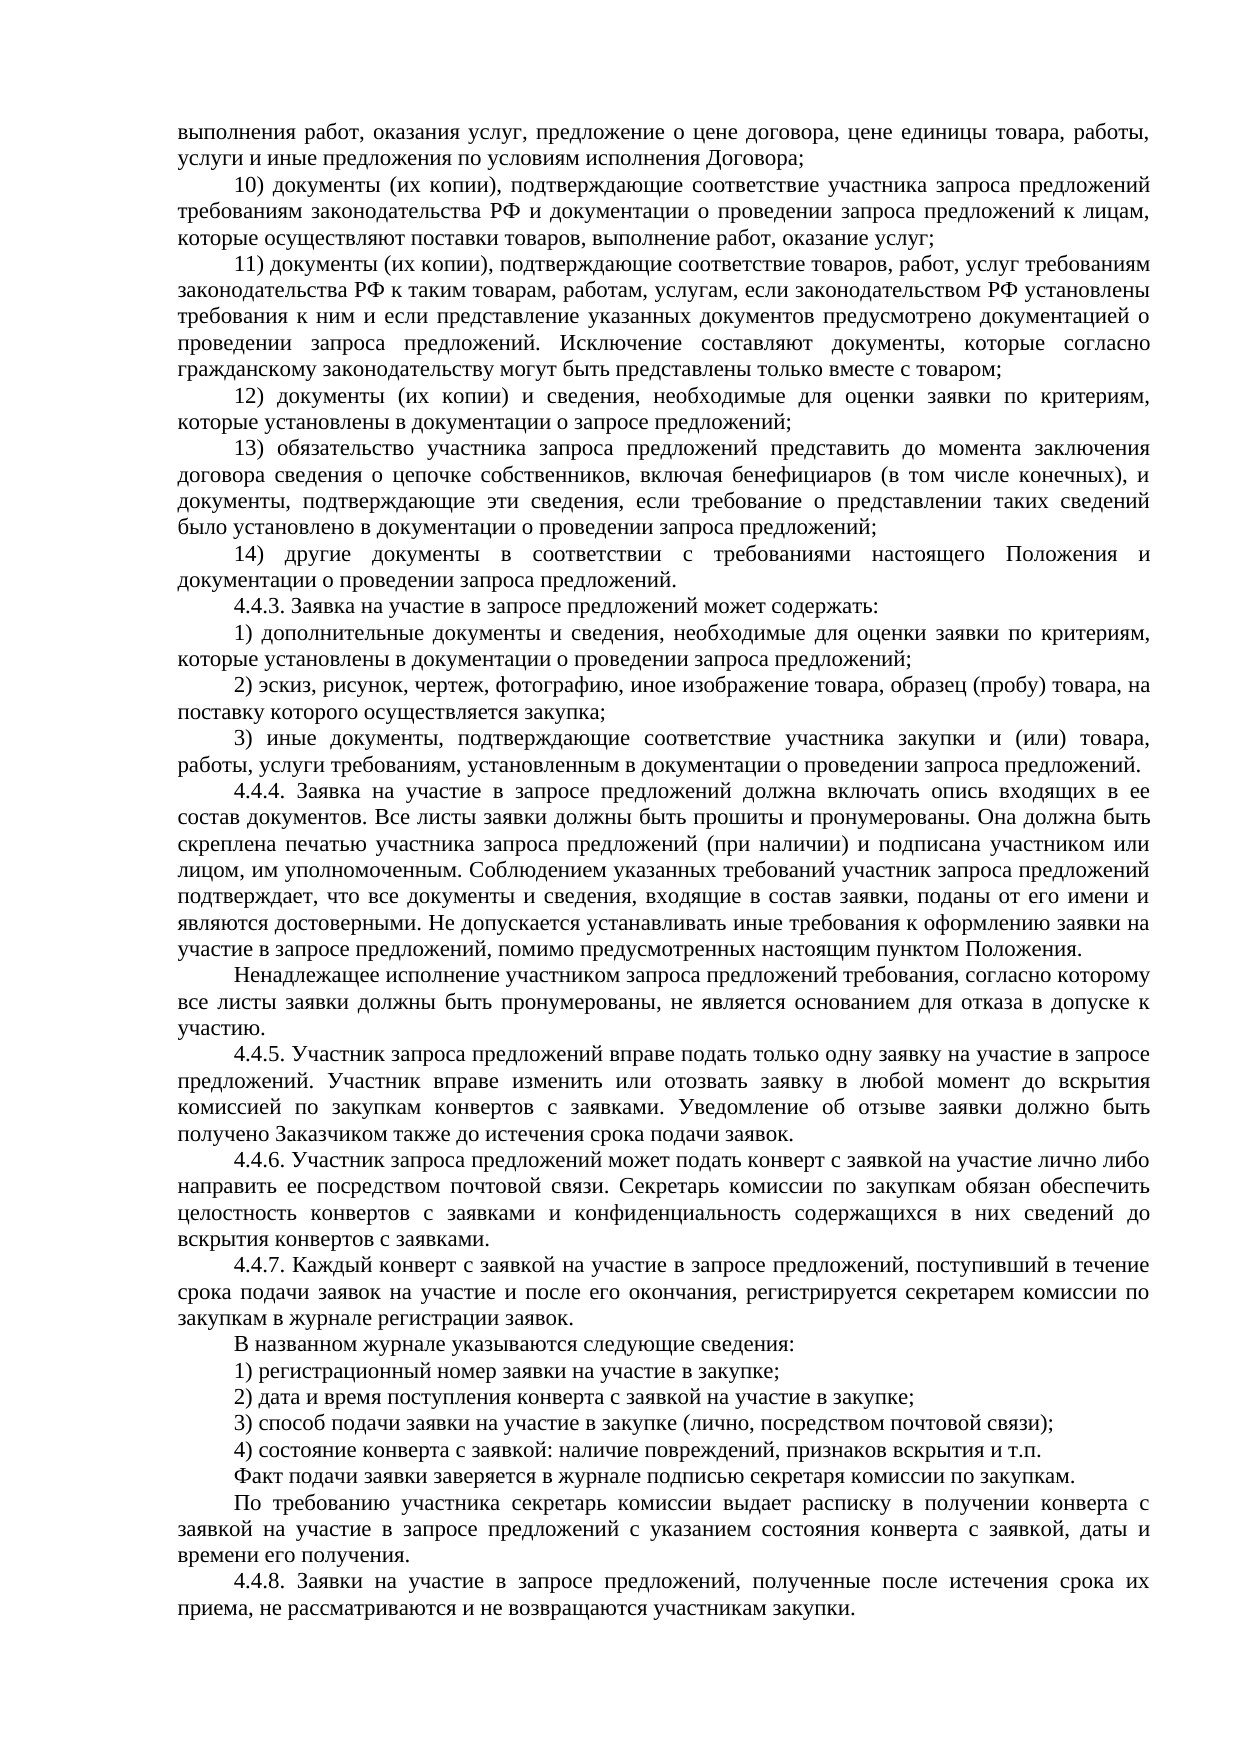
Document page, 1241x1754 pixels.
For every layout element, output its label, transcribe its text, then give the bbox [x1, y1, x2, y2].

text 4.4.6. Участник запроса предложений может подать конверт с заявкой на участие лично либо направить ее посредством почтовой связи. Секретарь комиссии по закупкам обязан обеспечить целостность конвертов с заявками и конфиденциальность содержащихся в них сведений до вскрытия конвертов с заявками. [177, 1146, 1152, 1251]
text 2) эскиз, рисунок, чертеж, фотографию, иное изображение товара, образец (пробу) товара, на поставку которого осуществляется закупка; [177, 672, 1152, 724]
text 3) способ подачи заявки на участие в закупке (лично, посредством почтовой связи); [177, 1409, 1152, 1436]
text 4.4.4. Заявка на участие в запросе предложений должна включать опись входящих в ее состав документов. Все листы заявки должны быть прошиты и пронумерованы. Она должна быть скреплена печатью участника запроса предложений (при наличии) и подписана участником или лицом, им уполномоченным. Соблюдением указанных требований участник запроса предложений подтверждает, что все документы и сведения, входящие в состав заявки, поданы от его имени и являются достоверными. Не допускается устанавливать иные требования к оформлению заявки на участие в запросе предложений, помимо предусмотренных настоящим пунктом Положения. [177, 777, 1152, 961]
text 1) регистрационный номер заявки на участие в закупке; [177, 1357, 1152, 1383]
text 2) дата и время поступления конверта с заявкой на участие в закупке; [177, 1383, 1152, 1409]
text По требованию участника секретарь комиссии выдает расписку в получении конверта с заявкой на участие в запросе предложений с указанием состояния конверта с заявкой, даты и времени его получения. [177, 1488, 1152, 1568]
text 14) другие документы в соответствии с требованиями настоящего Положения и документации о проведении запроса предложений. [177, 540, 1152, 592]
text В названном журнале указываются следующие сведения: [177, 1330, 1152, 1357]
text 4.4.3. Заявка на участие в запросе предложений может содержать: [177, 592, 1152, 619]
text 3) иные документы, подтверждающие соответствие участника закупки и (или) товара, работы, услуги требованиям, установленным в документации о проведении запроса предложений. [177, 724, 1152, 777]
text 13) обязательство участника запроса предложений представить до момента заключения договора сведения о цепочке собственников, включая бенефициаров (в том числе конечных), и документы, подтверждающие эти сведения, если требование о представлении таких сведений было установлено в документации о проведении запроса предложений; [177, 434, 1152, 540]
text 11) документы (их копии), подтверждающие соответствие товаров, работ, услуг требованиям законодательства РФ к таким товарам, работам, услугам, если законодательством РФ установлены требования к ним и если представление указанных документов предусмотрено документацией о проведении запроса предложений. Исключение составляют документы, которые согласно гражданскому законодательству могут быть представлены только вместе с товаром; [177, 250, 1152, 382]
text 4) состояние конверта с заявкой: наличие повреждений, признаков вскрытия и т.п. [177, 1436, 1152, 1462]
text 10) документы (их копии), подтверждающие соответствие участника запроса предложений требованиям законодательства РФ и документации о проведении запроса предложений к лицам, которые осуществляют поставки товаров, выполнение работ, оказание услуг; [177, 171, 1152, 250]
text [177, 118, 1152, 171]
text 4.4.8. Заявки на участие в запросе предложений, полученные после истечения срока их приема, не рассматриваются и не возвращаются участникам закупки. [177, 1568, 1152, 1620]
text 12) документы (их копии) и сведения, необходимые для оценки заявки по критериям, которые установлены в документации о запросе предложений; [177, 382, 1152, 434]
text Факт подачи заявки заверяется в журнале подписью секретаря комиссии по закупкам. [177, 1462, 1152, 1488]
text 4.4.7. Каждый конверт с заявкой на участие в запросе предложений, поступивший в течение срока подачи заявок на участие и после его окончания, регистрируется секретарем комиссии по закупкам в журнале регистрации заявок. [177, 1251, 1152, 1330]
text 4.4.5. Участник запроса предложений вправе подать только одну заявку на участие в запросе предложений. Участник вправе изменить или отозвать заявку в любой момент до вскрытия комиссией по закупкам конвертов с заявками. Уведомление об отзыве заявки должно быть получено Заказчиком также до истечения срока подачи заявок. [177, 1041, 1152, 1146]
text 1) дополнительные документы и сведения, необходимые для оценки заявки по критериям, которые установлены в документации о проведении запроса предложений; [177, 619, 1152, 672]
text Ненадлежащее исполнение участником запроса предложений требования, согласно которому все листы заявки должны быть пронумерованы, не является основанием для отказа в допуске к участию. [177, 961, 1152, 1041]
